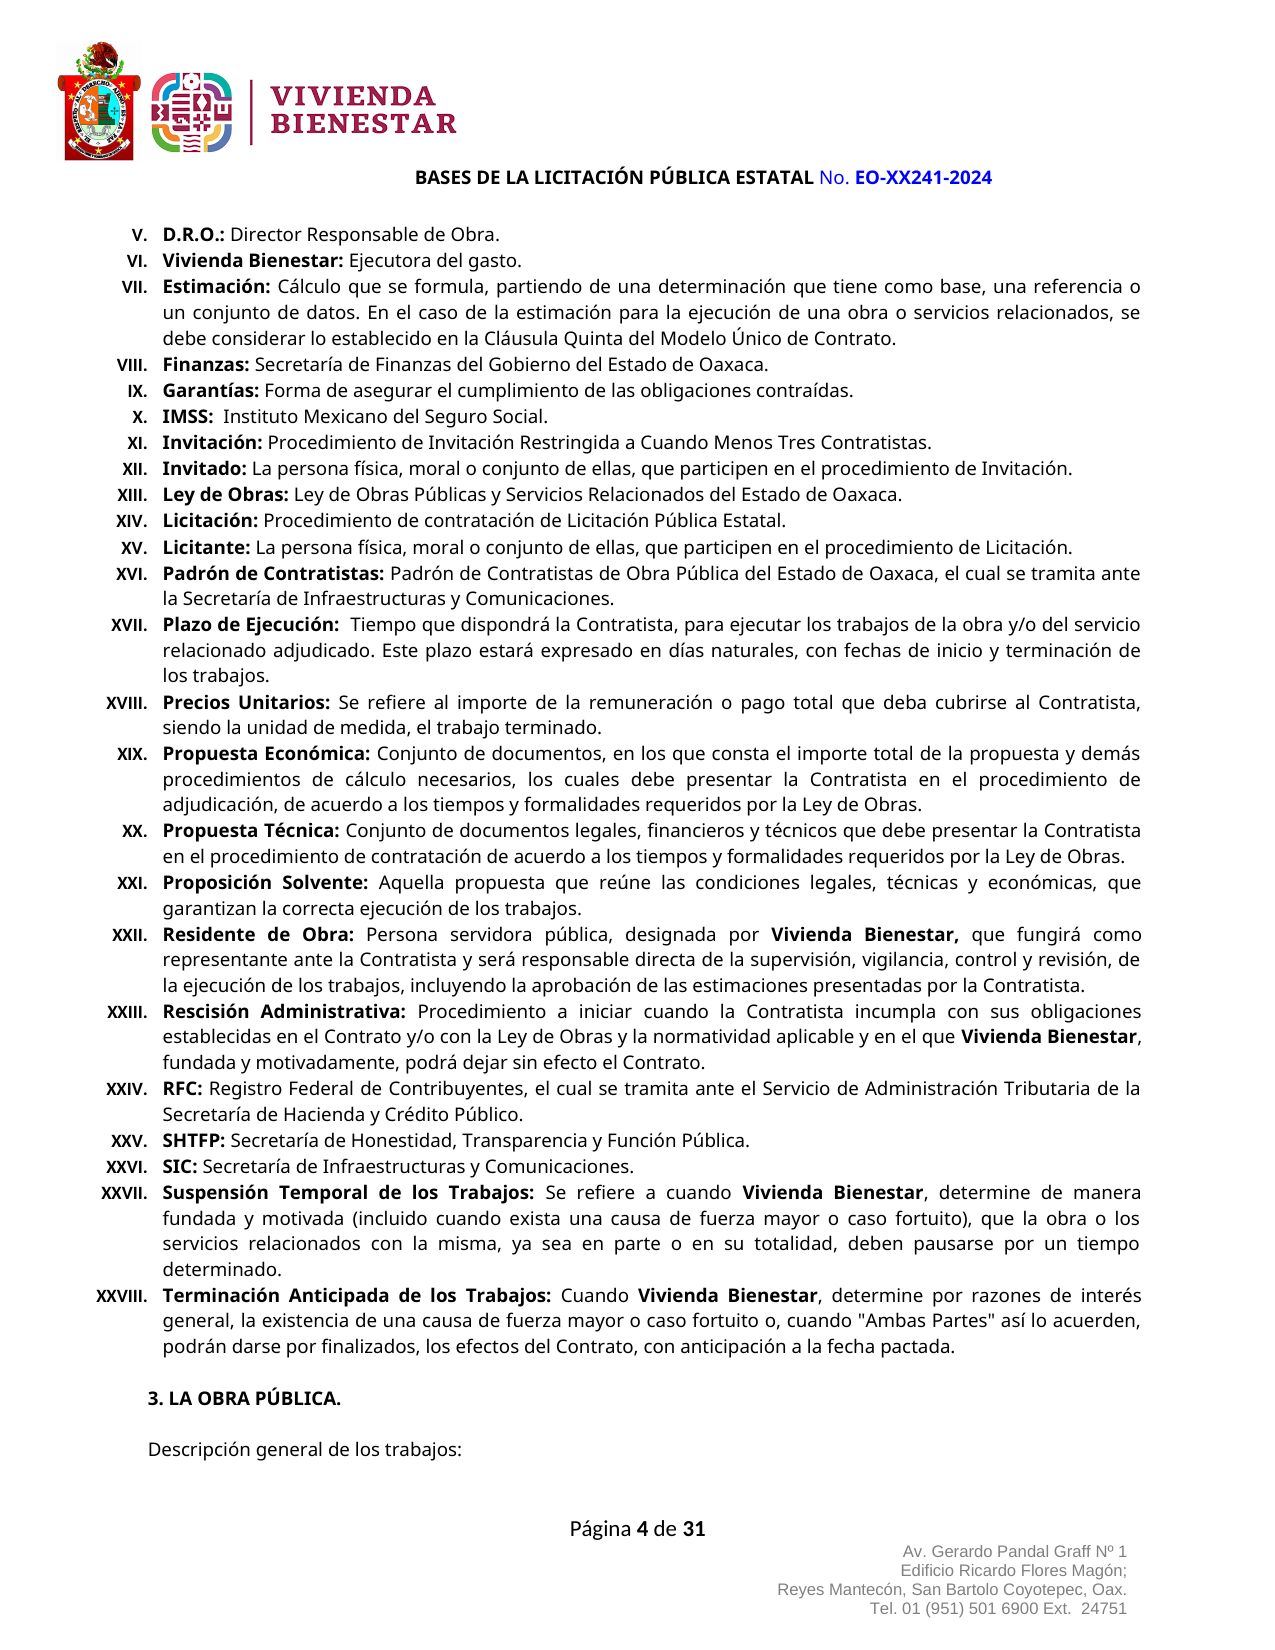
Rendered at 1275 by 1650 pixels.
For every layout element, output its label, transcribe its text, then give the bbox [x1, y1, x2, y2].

list RFC: Registro Federal de Contribuyentes, el cual se tramita ante el Servicio de Administración Tributaria de la Secretaría de Hacienda y Crédito Público. [148, 1076, 1142, 1127]
list Suspensión Temporal de los Trabajos: Se refiere a cuando Vivienda Bienestar, determine de manera fundada y motivada (incluido cuando exista una causa de fuerza mayor o caso fortuito), que la obra o los servicios relacionados con la misma, ya sea en parte o en su totalidad, deben pausarse por un tiempo determinado. [148, 1179, 1142, 1282]
list IMSS: Instituto Mexicano del Seguro Social. [148, 403, 1142, 429]
list Precios Unitarios: Se refiere al importe de la remuneración o pago total que deba cubrirse al Contratista, siendo la unidad de medida, el trabajo terminado. [148, 689, 1142, 740]
list Invitado: La persona física, moral o conjunto de ellas, que participen en el procedimiento de Invitación. [148, 456, 1142, 481]
list Residente de Obra: Persona servidora pública, designada por Vivienda Bienestar, que fungirá como representante ante la Contratista y será responsable directa de la supervisión, vigilancia, control y revisión, de la ejecución de los trabajos, incluyendo la aprobación de las estimaciones presentadas por la Contratista. [148, 921, 1142, 998]
list Licitante: La persona física, moral o conjunto de ellas, que participen en el procedimiento de Licitación. [148, 534, 1142, 559]
list Invitación: Procedimiento de Invitación Restringida a Cuando Menos Tres Contratistas. [148, 429, 1142, 455]
list Rescisión Administrativa: Procedimiento a iniciar cuando la Contratista incumpla con sus obligaciones establecidas en el Contrato y/o con la Ley de Obras y la normatividad aplicable y en el que Vivienda Bienestar, fundada y motivadamente, podrá dejar sin efecto el Contrato. [148, 998, 1142, 1075]
list SHTFP: Secretaría de Honestidad, Transparencia y Función Pública. [148, 1127, 1142, 1153]
list Licitación: Procedimiento de contratación de Licitación Pública Estatal. [148, 508, 1142, 533]
picture [147, 64, 473, 161]
list Estimación: Cálculo que se formula, partiendo de una determinación que tiene como base, una referencia o un conjunto de datos. En el caso de la estimación para la ejecución de una obra o servicios relacionados, se debe considerar lo establecido en la Cláusula Quinta del Modelo Único de Contrato. [148, 274, 1142, 350]
text 3. LA OBRA PÚBLICA. [148, 1385, 1127, 1410]
list Propuesta Técnica: Conjunto de documentos legales, financieros y técnicos que debe presentar la Contratista en el procedimiento de contratación de acuerdo a los tiempos y formalidades requeridos por la Ley de Obras. [148, 818, 1142, 869]
text Descripción general de los trabajos: [148, 1436, 1127, 1461]
list D.R.O.: Director Responsable de Obra. [148, 221, 1142, 247]
list Ley de Obras: Ley de Obras Públicas y Servicios Relacionados del Estado de Oaxaca. [148, 482, 1142, 507]
list Proposición Solvente: Aquella propuesta que reúne las condiciones legales, técnicas y económicas, que garantizan la correcta ejecución de los trabajos. [148, 869, 1142, 921]
list Finanzas: Secretaría de Finanzas del Gobierno del Estado de Oaxaca. [148, 351, 1142, 376]
list SIC: Secretaría de Infraestructuras y Comunicaciones. [148, 1153, 1142, 1179]
list Propuesta Económica: Conjunto de documentos, en los que consta el importe total de la propuesta y demás procedimientos de cálculo necesarios, los cuales debe presentar la Contratista en el procedimiento de adjudicación, de acuerdo a los tiempos y formalidades requeridos por la Ley de Obras. [148, 741, 1142, 817]
list Terminación Anticipada de los Trabajos: Cuando Vivienda Bienestar, determine por razones de interés general, la existencia de una causa de fuerza mayor o caso fortuito o, cuando "Ambas Partes" así lo acuerden, podrán darse por finalizados, los efectos del Contrato, con anticipación a la fecha pactada. [148, 1282, 1142, 1359]
list Garantías: Forma de asegurar el cumplimiento de las obligaciones contraídas. [148, 377, 1142, 403]
picture [55, 41, 143, 163]
list Padrón de Contratistas: Padrón de Contratistas de Obra Pública del Estado de Oaxaca, el cual se tramita ante la Secretaría de Infraestructuras y Comunicaciones. [148, 560, 1142, 611]
list Plazo de Ejecución: Tiempo que dispondrá la Contratista, para ejecutar los trabajos de la obra y/o del servicio relacionado adjudicado. Este plazo estará expresado en días naturales, con fechas de inicio y terminación de los trabajos. [148, 612, 1142, 688]
list Vivienda Bienestar: Ejecutora del gasto. [148, 248, 1142, 273]
